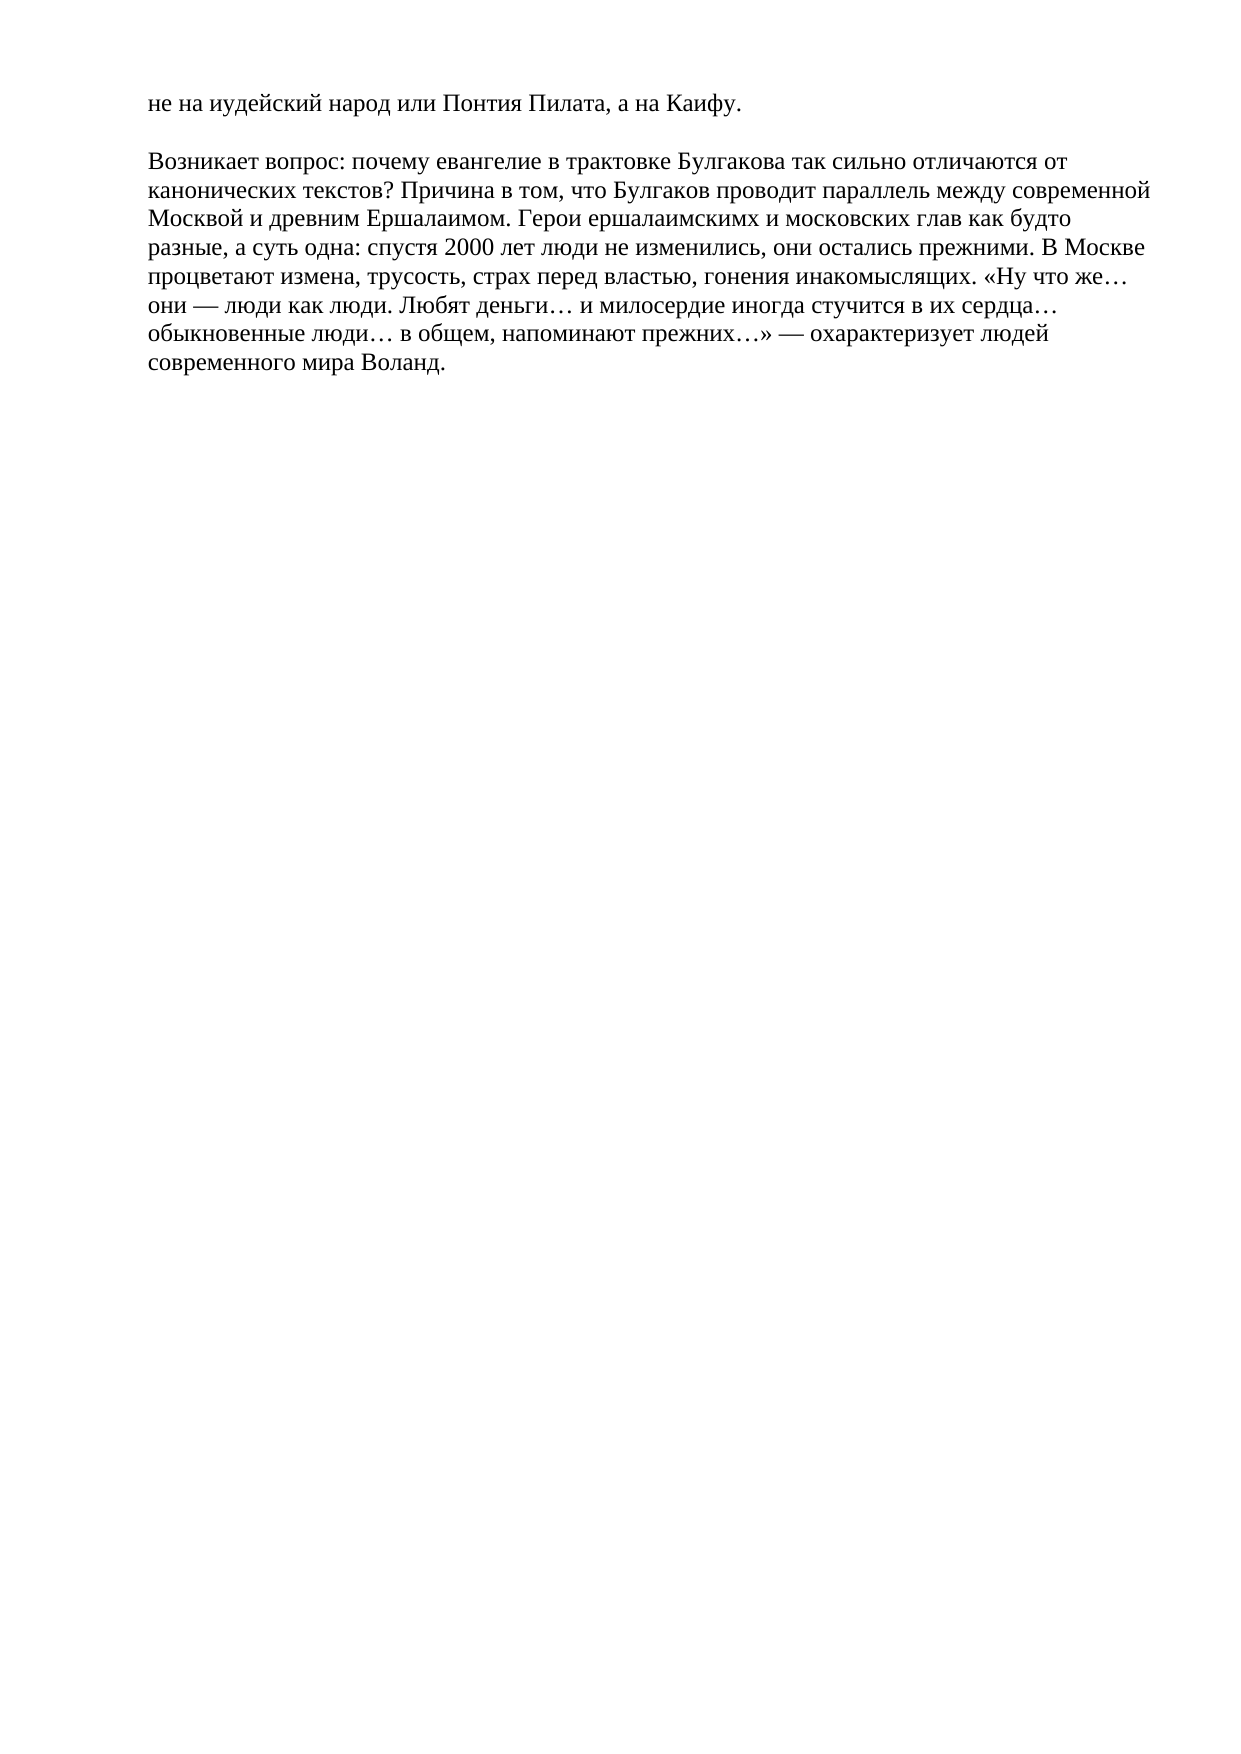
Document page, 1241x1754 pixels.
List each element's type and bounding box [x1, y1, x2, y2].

text [148, 88, 1152, 376]
